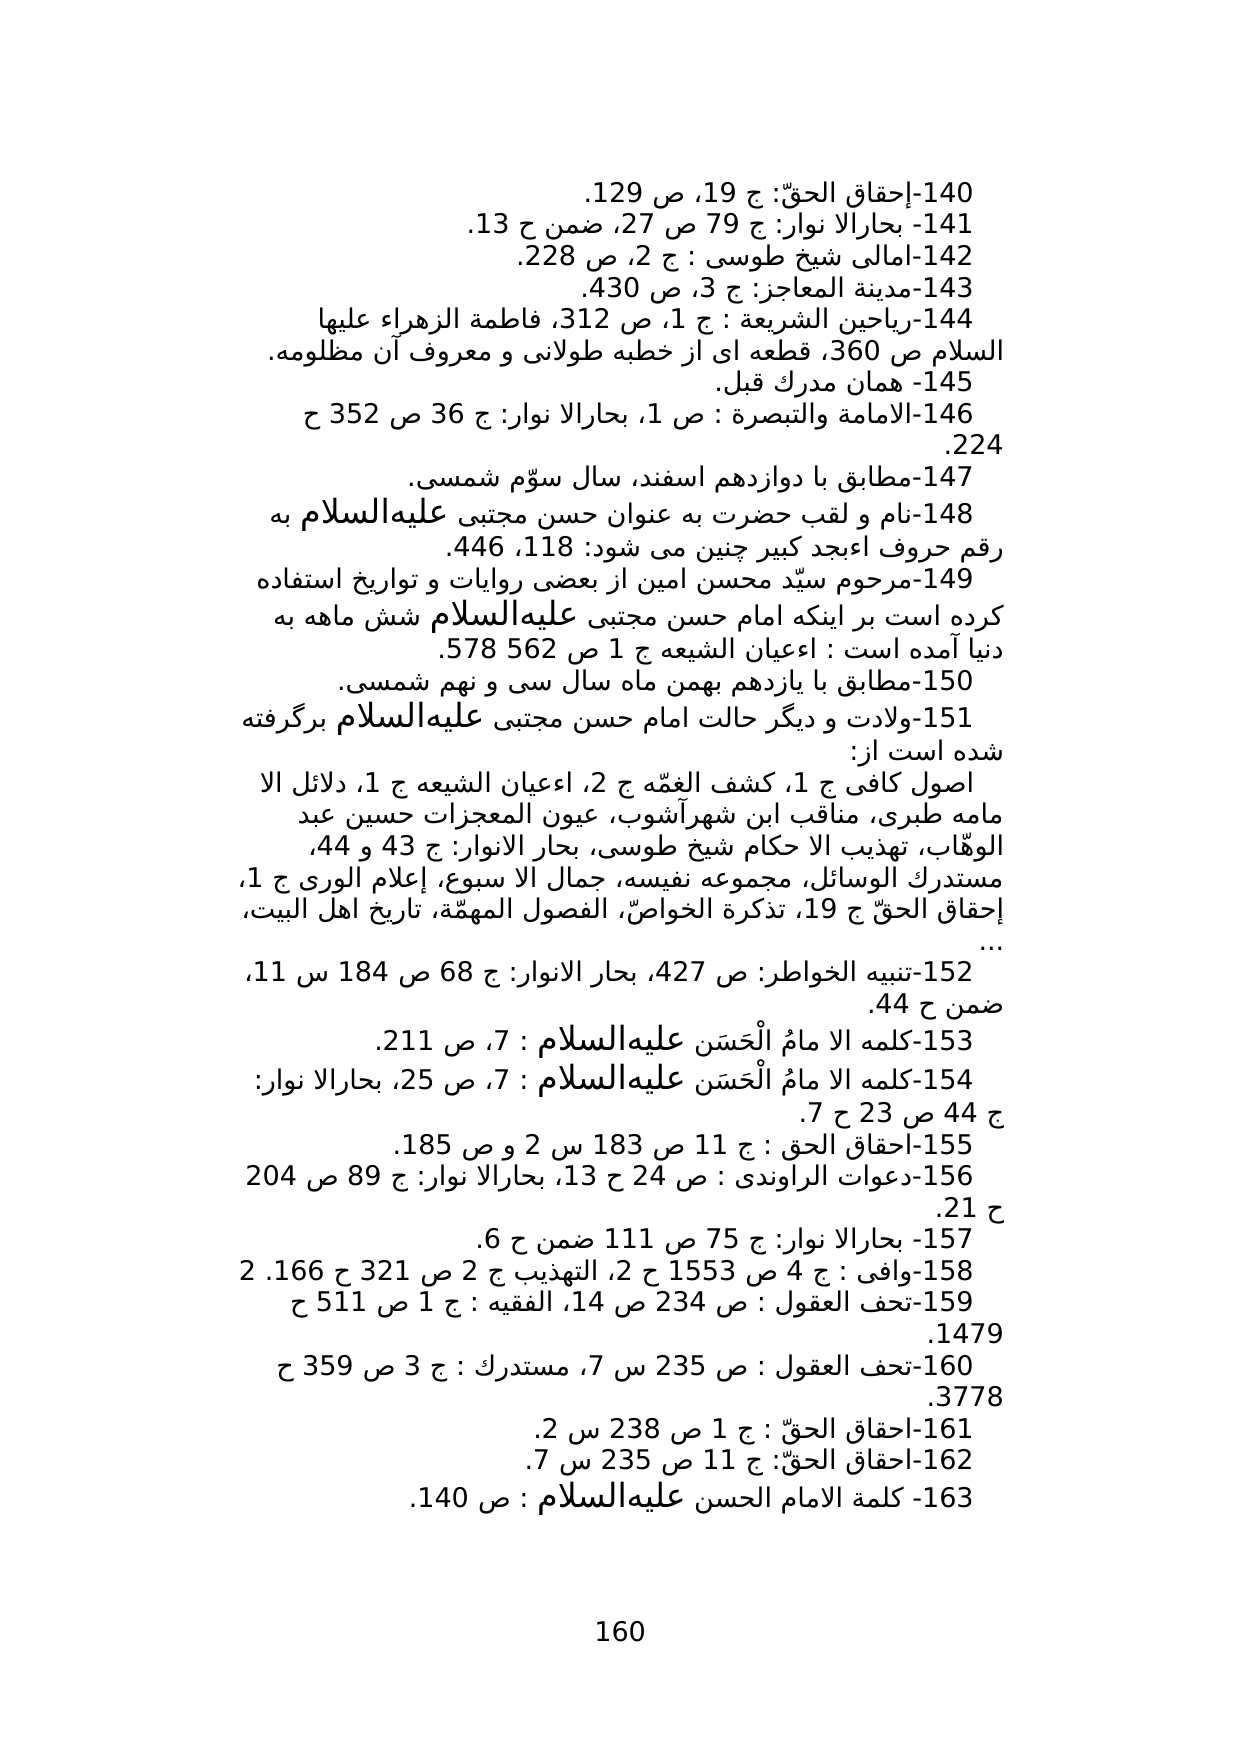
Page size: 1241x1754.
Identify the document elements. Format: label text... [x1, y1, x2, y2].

text 161-احقاق الحقّ : ج 1 ص 238 س 2. [236, 1413, 1004, 1444]
text 162-احقاق الحقّ: ج 11 ص 235 س 7. [236, 1444, 1004, 1476]
text 150-مطابق با يازدهم بهمن ماه سال سى و نهم شمسى. [236, 665, 1004, 697]
text 153-كلمه الا مامُ الْحَسَن عليه‌السلام : 7، ص 211. [236, 1020, 1004, 1058]
text 146-الامامة والتبصرة : ص 1، بحارالا نوار: ج 36 ص 352 ح 224. [236, 398, 1004, 461]
text 145- همان مدرك قبل. [236, 367, 1004, 398]
text 147-مطابق با دوازدهم اسفند، سال سوّم شمسى. [236, 461, 1004, 493]
text 149-مرحوم سيّد محسن امين از بعضى روايات و تواريخ استفاده كرده است بر اينكه امام حسن مجتبى عليه‌السلام شش ماهه به دنيا آمده است : اءعيان الشيعه ج 1 ص 562 578. [236, 563, 1004, 665]
text 156-دعوات الراوندى : ص 24 ح 13، بحارالا نوار: ج 89 ص 204 ح 21. [236, 1161, 1004, 1224]
text اصول كافى ج 1، كشف الغمّه ج 2، اءعيان الشيعه ج 1، دلائل الا مامه طبرى، مناقب ابن شهرآشوب، عيون المعجزات حسين عبد الوهّاب، تهذيب الا حكام شيخ طوسى، بحار الانوار: ج 43 و 44، مستدرك الوسائل، مجموعه نفيسه، جمال الا سبوع، إعلام الورى ج 1، إحقاق الحقّ ج 19، تذكرة الخواصّ، الفصول المهمّة، تاريخ اهل البيت، ... [236, 767, 1004, 957]
text 163- كلمة الامام الحسن عليه‌السلام : ص 140. [236, 1476, 1004, 1515]
text 155-احقاق الحق : ج 11 ص 183 س 2 و ص 185. [236, 1129, 1004, 1161]
text 157- بحارالا نوار: ج 75 ص 111 ضمن ح 6. [236, 1224, 1004, 1255]
text 143-مدينة المعاجز: ج 3، ص 430. [236, 272, 1004, 303]
text 159-تحف العقول : ص 234 ص 14، الفقيه : ج 1 ص 511 ح 1479. [236, 1287, 1004, 1350]
text 154-كلمه الا مامُ الْحَسَن عليه‌السلام : 7، ص 25، بحارالا نوار: ج 44 ص 23 ح 7. [236, 1058, 1004, 1129]
text 158-وافى : ج 4 ص 1553 ح 2، التهذيب ج 2 ص 321 ح 166. 2 [236, 1255, 1004, 1287]
text 151-ولادت و ديگر حالت امام حسن مجتبى عليه‌السلام برگرفته شده است از: [236, 697, 1004, 767]
text 141- بحارالا نوار: ج 79 ص 27، ضمن ح 13. [236, 209, 1004, 240]
text 144-رياحين الشريعة : ج 1، ص 312، فاطمة الزهراء عليها السلام ص 360، قطعه اى از خطبه طولانى و معروف آن مظلومه. [236, 303, 1004, 367]
text 160-تحف العقول : ص 235 س 7، مستدرك : ج 3 ص 359 ح 3778. [236, 1350, 1004, 1413]
text 152-تنبيه الخواطر: ص 427، بحار الانوار: ج 68 ص 184 س 11، ضمن ح 44. [236, 957, 1004, 1020]
text 140-إحقاق الحقّ: ج 19، ص 129. [236, 177, 1004, 209]
text 142-امالى شيخ طوسى : ج 2، ص 228. [236, 240, 1004, 272]
text 148-نام و لقب حضرت به عنوان حسن مجتبى عليه‌السلام به رقم حروف اءبجد كبير چنين مى شود: 118، 446. [236, 493, 1004, 563]
